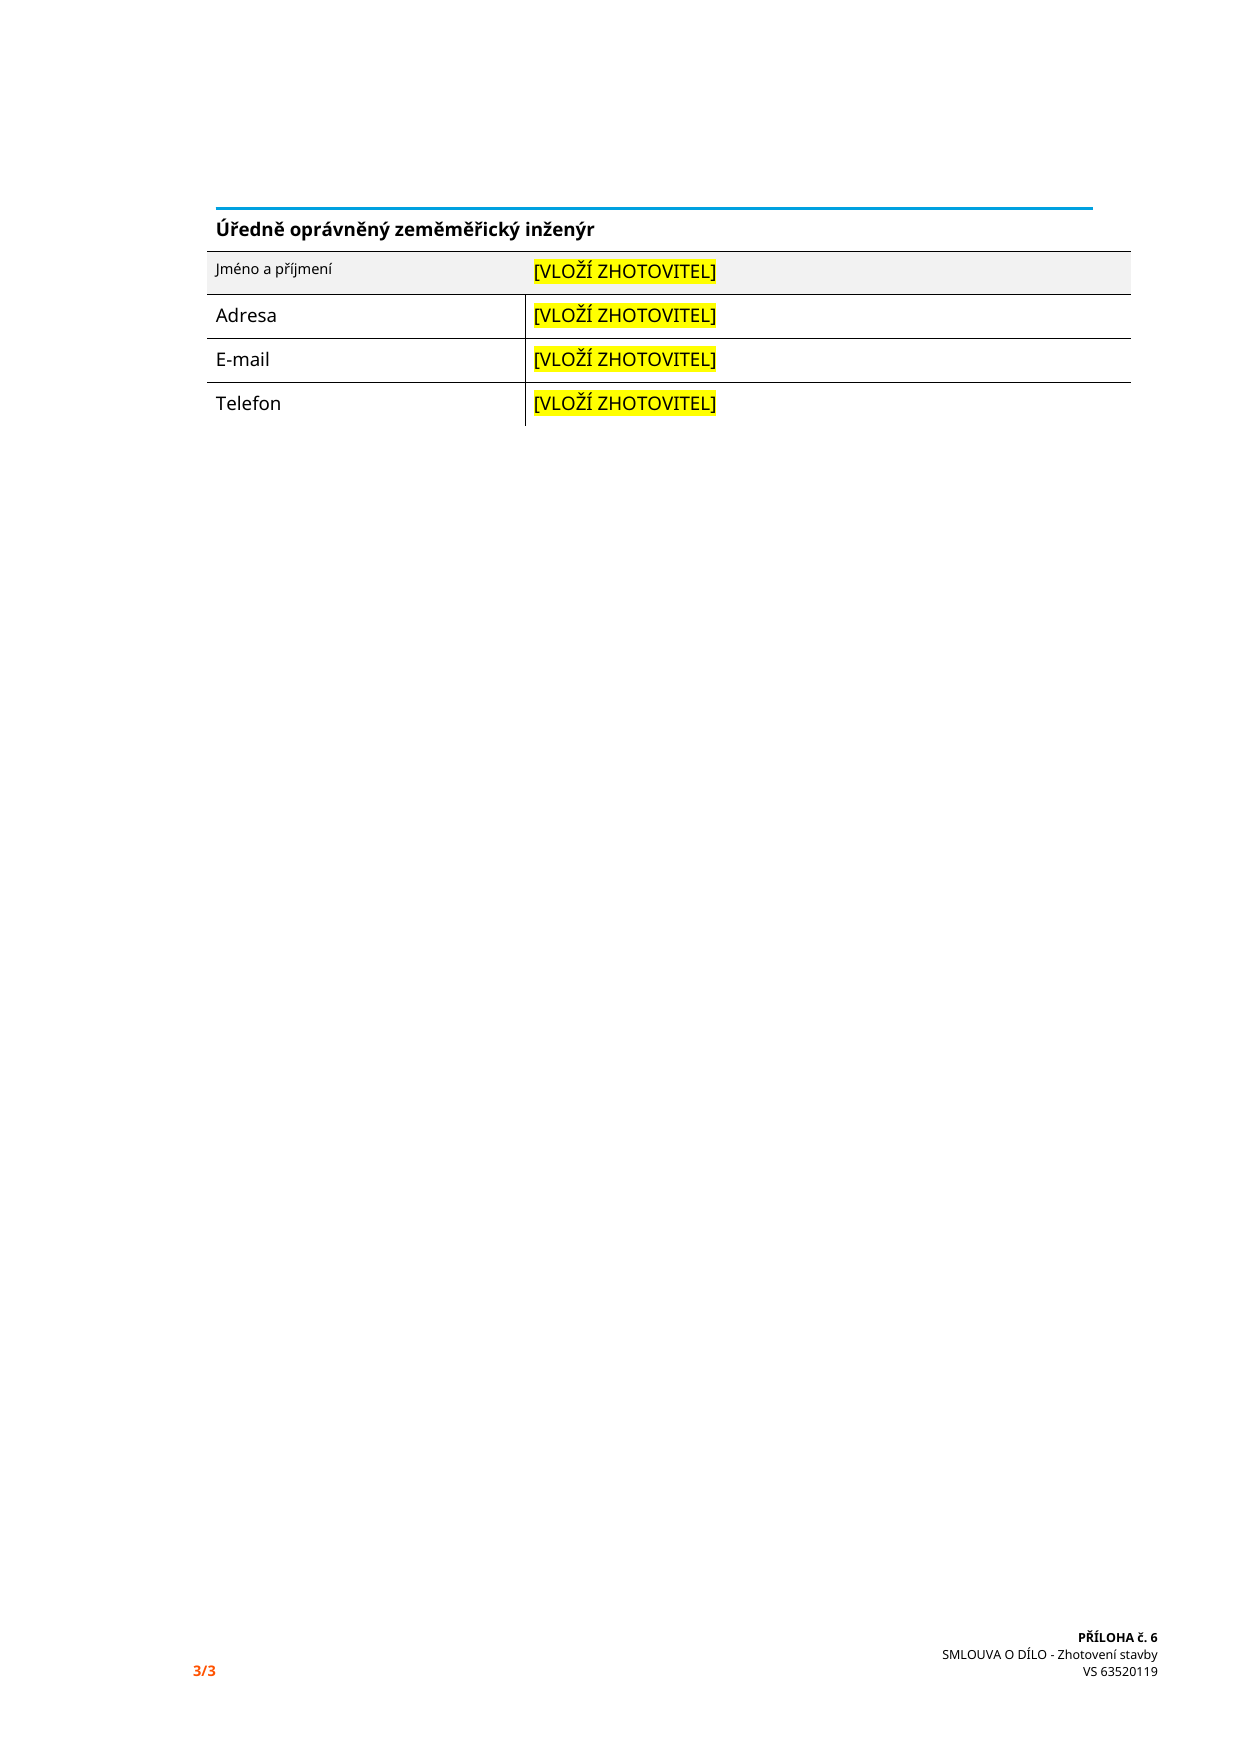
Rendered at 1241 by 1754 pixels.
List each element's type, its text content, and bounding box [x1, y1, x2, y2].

text Úředně oprávněný zeměměřický inženýr [216, 210, 1093, 242]
table_cell Telefon [207, 383, 525, 426]
table_cell [VLOŽÍ ZHOTOVITEL] [526, 383, 1131, 426]
table_cell Adresa [207, 295, 525, 338]
table_header Jméno a příjmení [207, 252, 526, 294]
table_cell E-mail [207, 339, 525, 382]
table_cell [VLOŽÍ ZHOTOVITEL] [526, 295, 1131, 338]
table_header [VLOŽÍ ZHOTOVITEL] [526, 252, 1131, 294]
table_cell [VLOŽÍ ZHOTOVITEL] [526, 339, 1131, 382]
